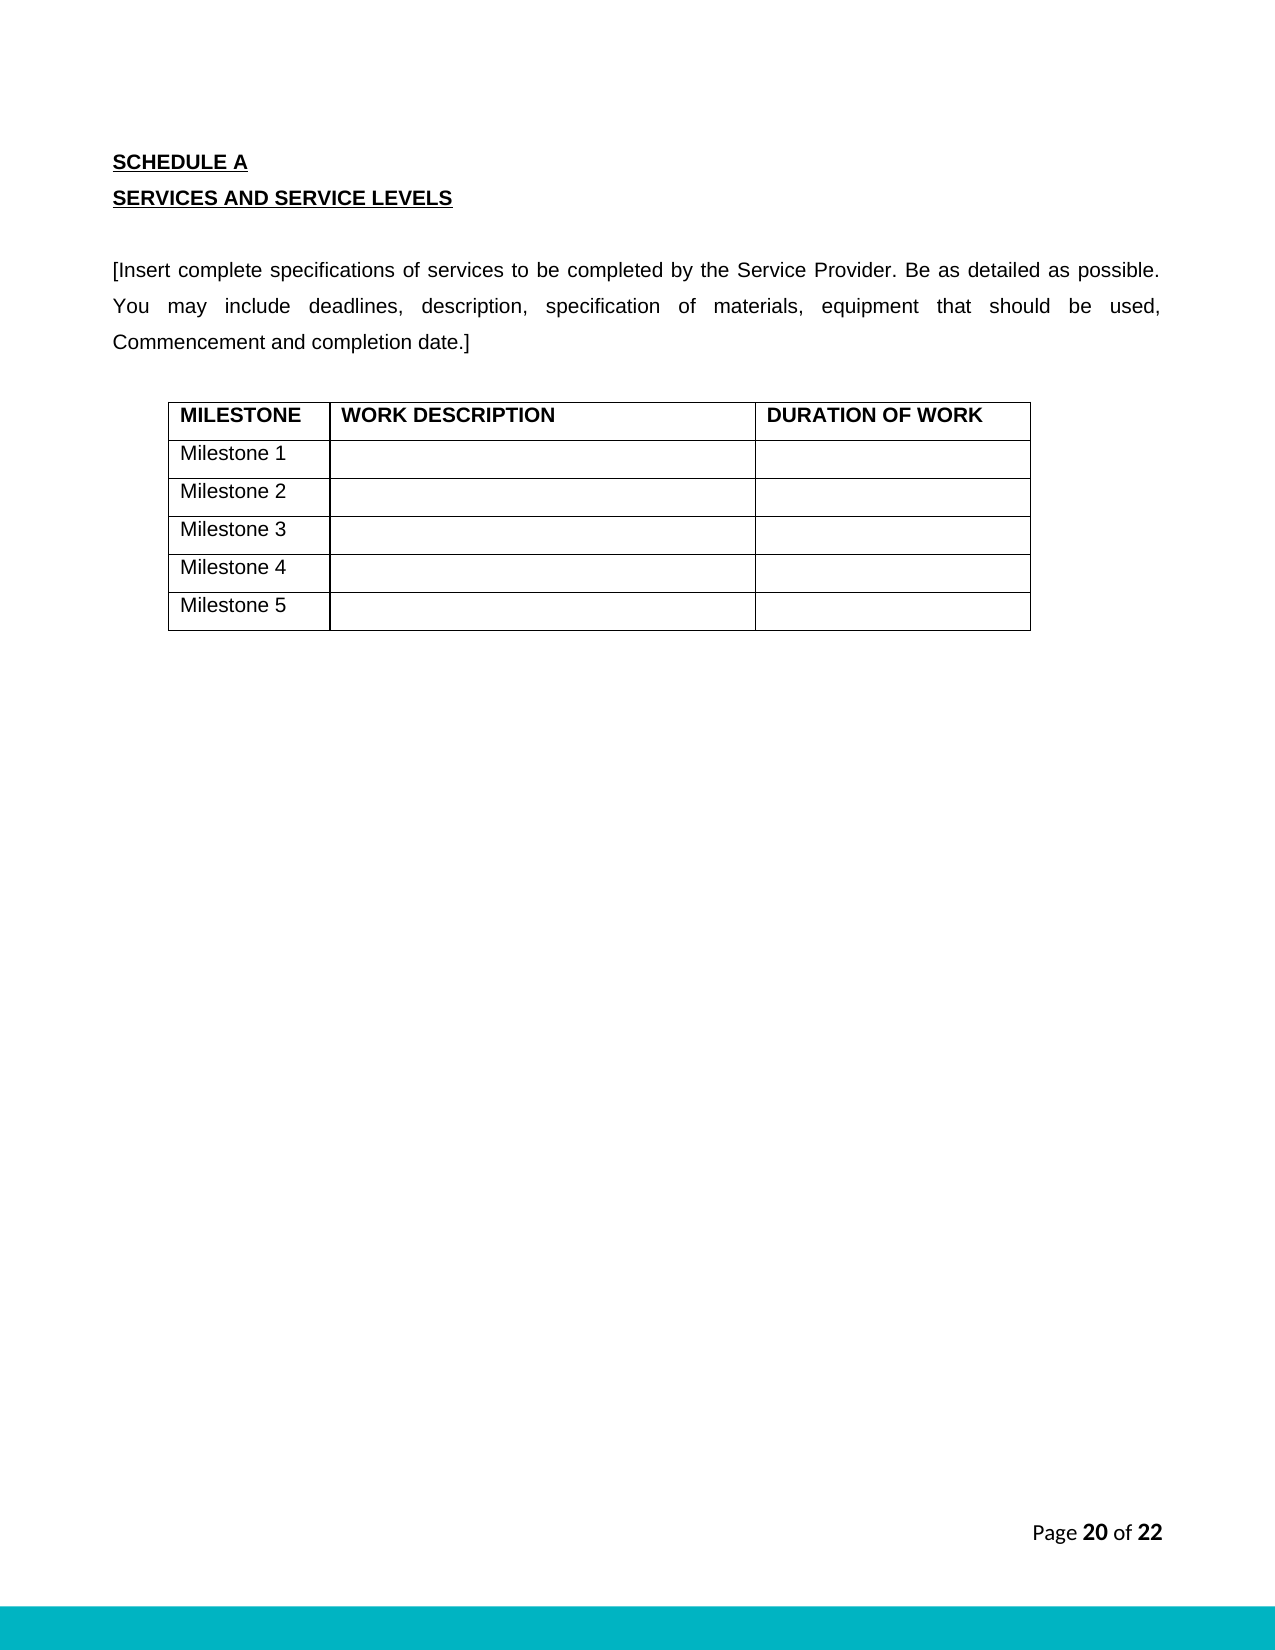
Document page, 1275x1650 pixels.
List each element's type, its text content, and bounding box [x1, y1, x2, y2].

table_cell Milestone 5 [169, 593, 329, 630]
table_cell [756, 479, 1030, 516]
table_cell [331, 555, 755, 592]
table_cell [331, 517, 755, 554]
table_cell Milestone 1 [169, 441, 329, 478]
table_cell [331, 479, 755, 516]
table_cell Milestone 4 [169, 555, 329, 592]
table_cell [756, 441, 1030, 478]
table_cell [756, 517, 1030, 554]
table_cell [331, 441, 755, 478]
text SERVICES AND SERVICE LEVELS [112, 186, 1162, 210]
text SCHEDULE A [112, 150, 1162, 174]
table_header WORK DESCRIPTION [331, 403, 755, 440]
text [Insert complete specifications of services to be completed by the Service Provider. Be as detailed as possible. You may include deadlines, description, specification of materials, equipment that should be used, Commencement and completion date.] [112, 258, 1162, 354]
table_cell [331, 593, 755, 630]
table_cell Milestone 3 [169, 517, 329, 554]
table_header DURATION OF WORK [756, 403, 1030, 440]
table_header MILESTONE [169, 403, 329, 440]
table_cell Milestone 2 [169, 479, 329, 516]
table_cell [756, 555, 1030, 592]
table_cell [756, 593, 1030, 630]
